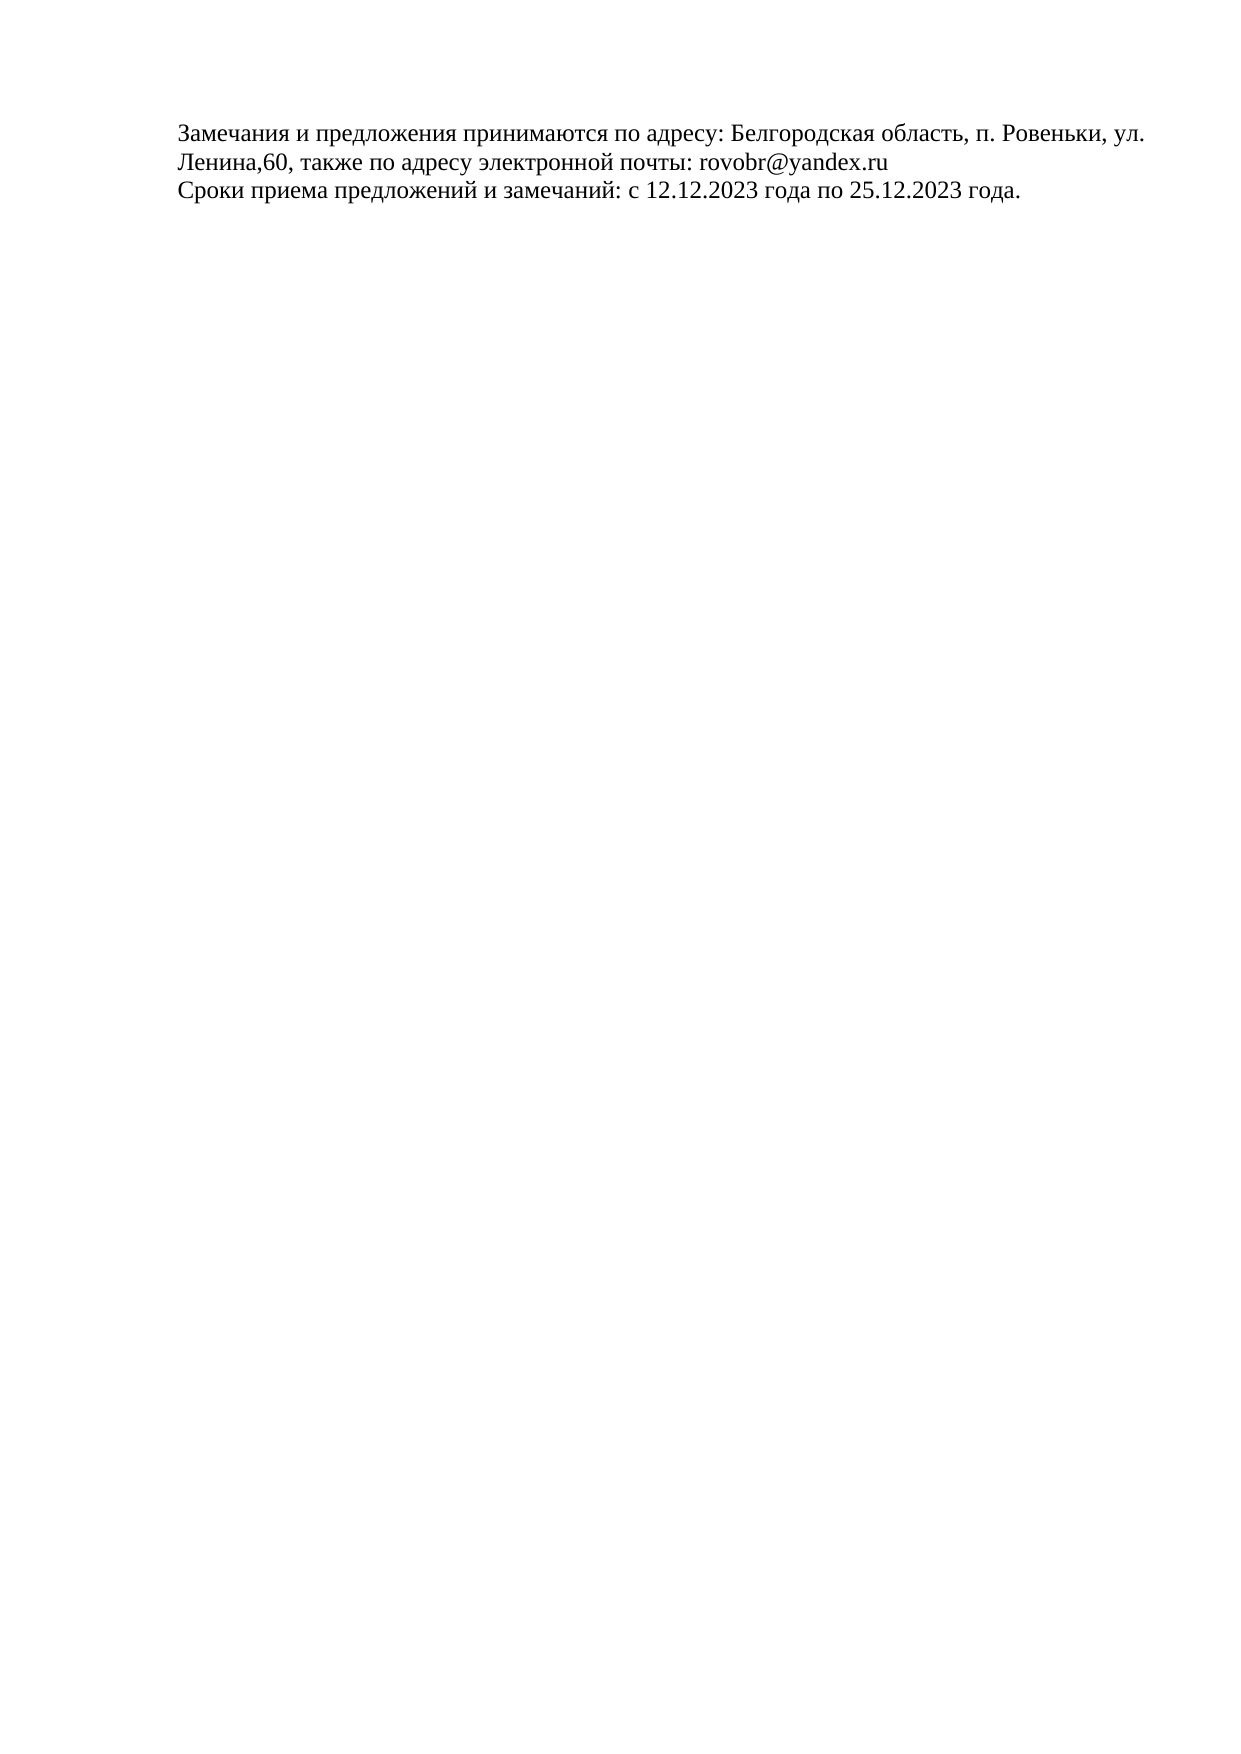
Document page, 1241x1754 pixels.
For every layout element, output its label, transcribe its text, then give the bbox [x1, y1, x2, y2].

text Сроки приема предложений и замечаний: с 12.12.2023 года по 25.12.2023 года. [177, 176, 1152, 204]
text Замечания и предложения принимаются по адресу: Белгородская область, п. Ровеньки, ул. Ленина,60, также по адресу электронной почты: rovobr@yandex.ru [177, 118, 1152, 176]
